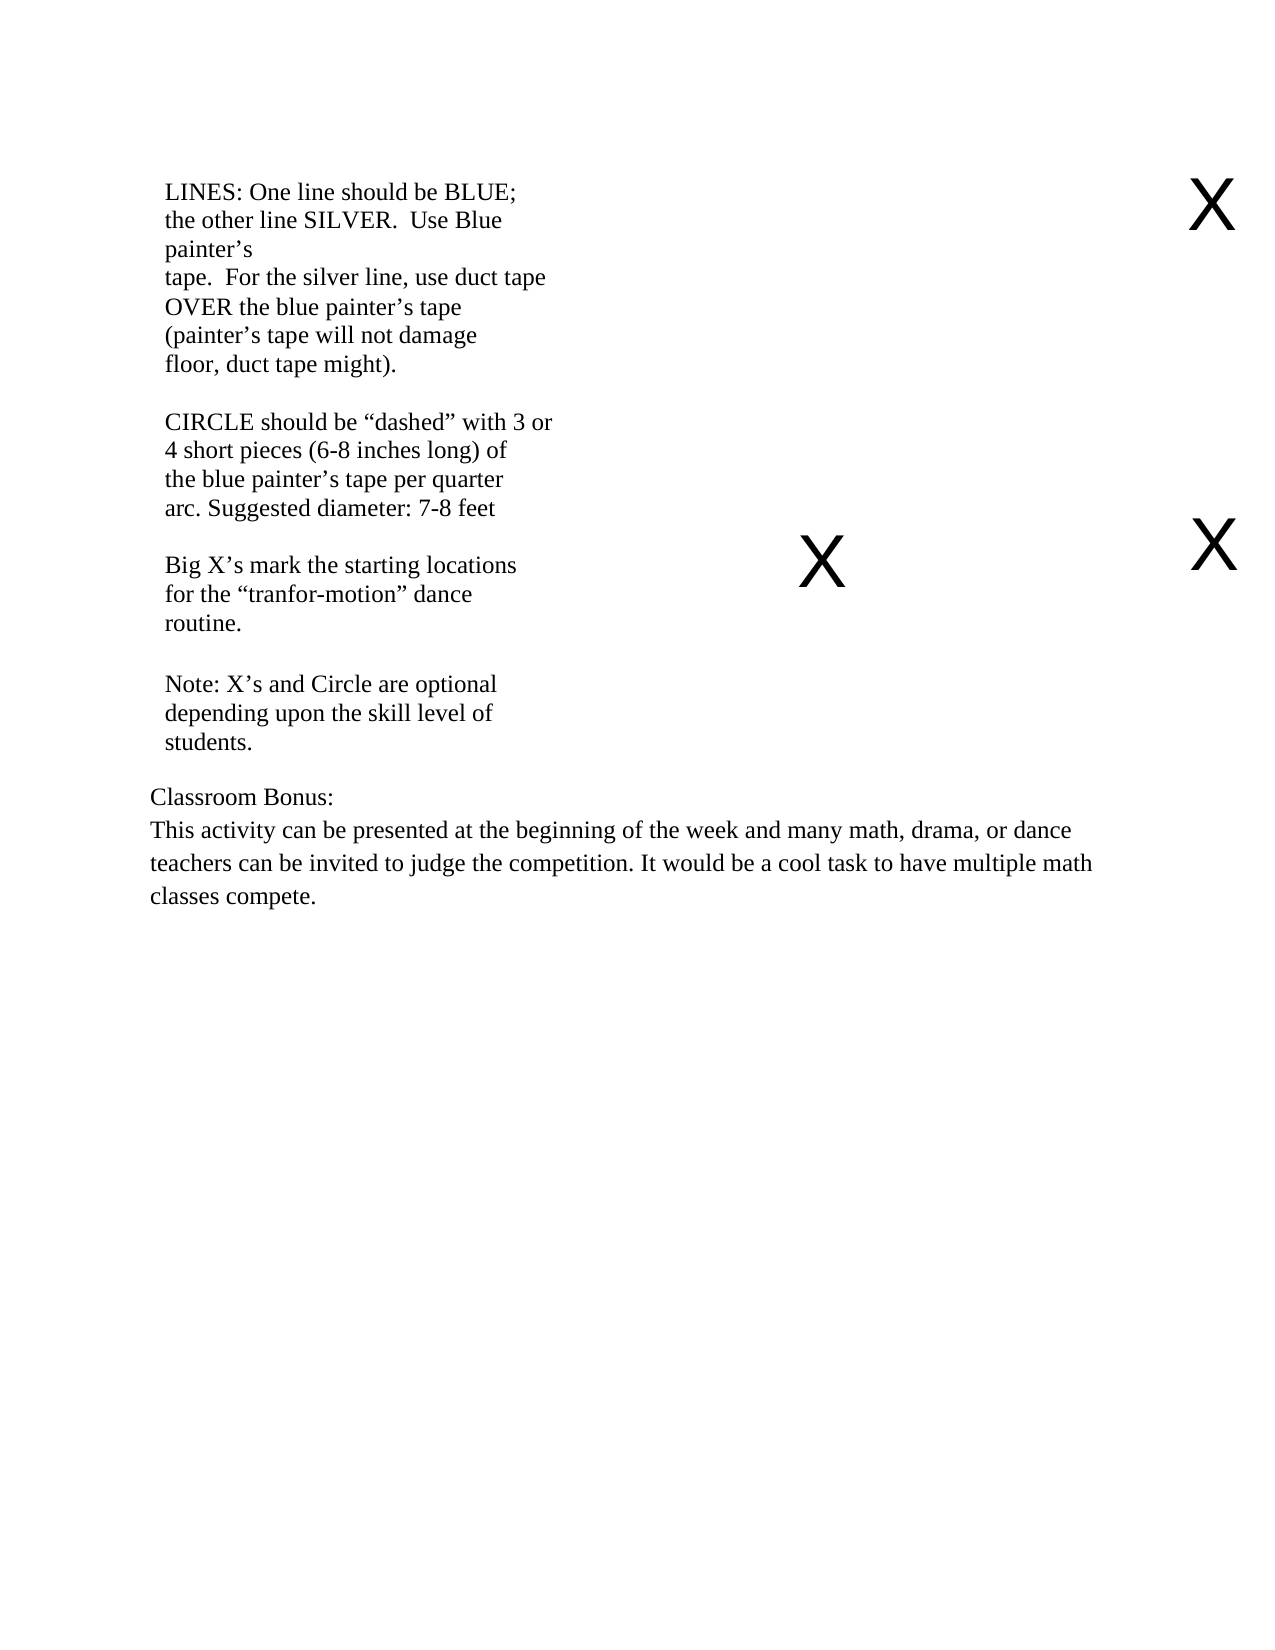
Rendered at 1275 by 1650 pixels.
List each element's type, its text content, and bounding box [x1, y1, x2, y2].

text OVER the blue painter’s tape [164, 298, 1127, 321]
text (painter’s tape will not damage floor, duct tape might). [164, 321, 522, 378]
text CIRCLE should be “dashed” with 3 or [164, 407, 1127, 436]
text LINES: One line should be BLUE; the other line SILVER. Use Blue painter’s [164, 177, 544, 263]
text Big X’s mark the starting locations for the “tranfor-motion” dance routine. [164, 551, 536, 637]
text tape. For the silver line, use duct tape [164, 263, 1127, 298]
text Classroom Bonus: [150, 782, 1125, 811]
text 4 short pieces (6-8 inches long) of the blue painter’s tape per quarter arc. Suggested diameter: 7-8 feet [164, 436, 528, 522]
text Note: X’s and Circle are optional depending upon the skill level of students. [164, 669, 536, 756]
text This activity can be presented at the beginning of the week and many math, drama, or dance teachers can be invited to judge the competition. It would be a cool task to have multiple math classes compete. [150, 815, 1125, 910]
